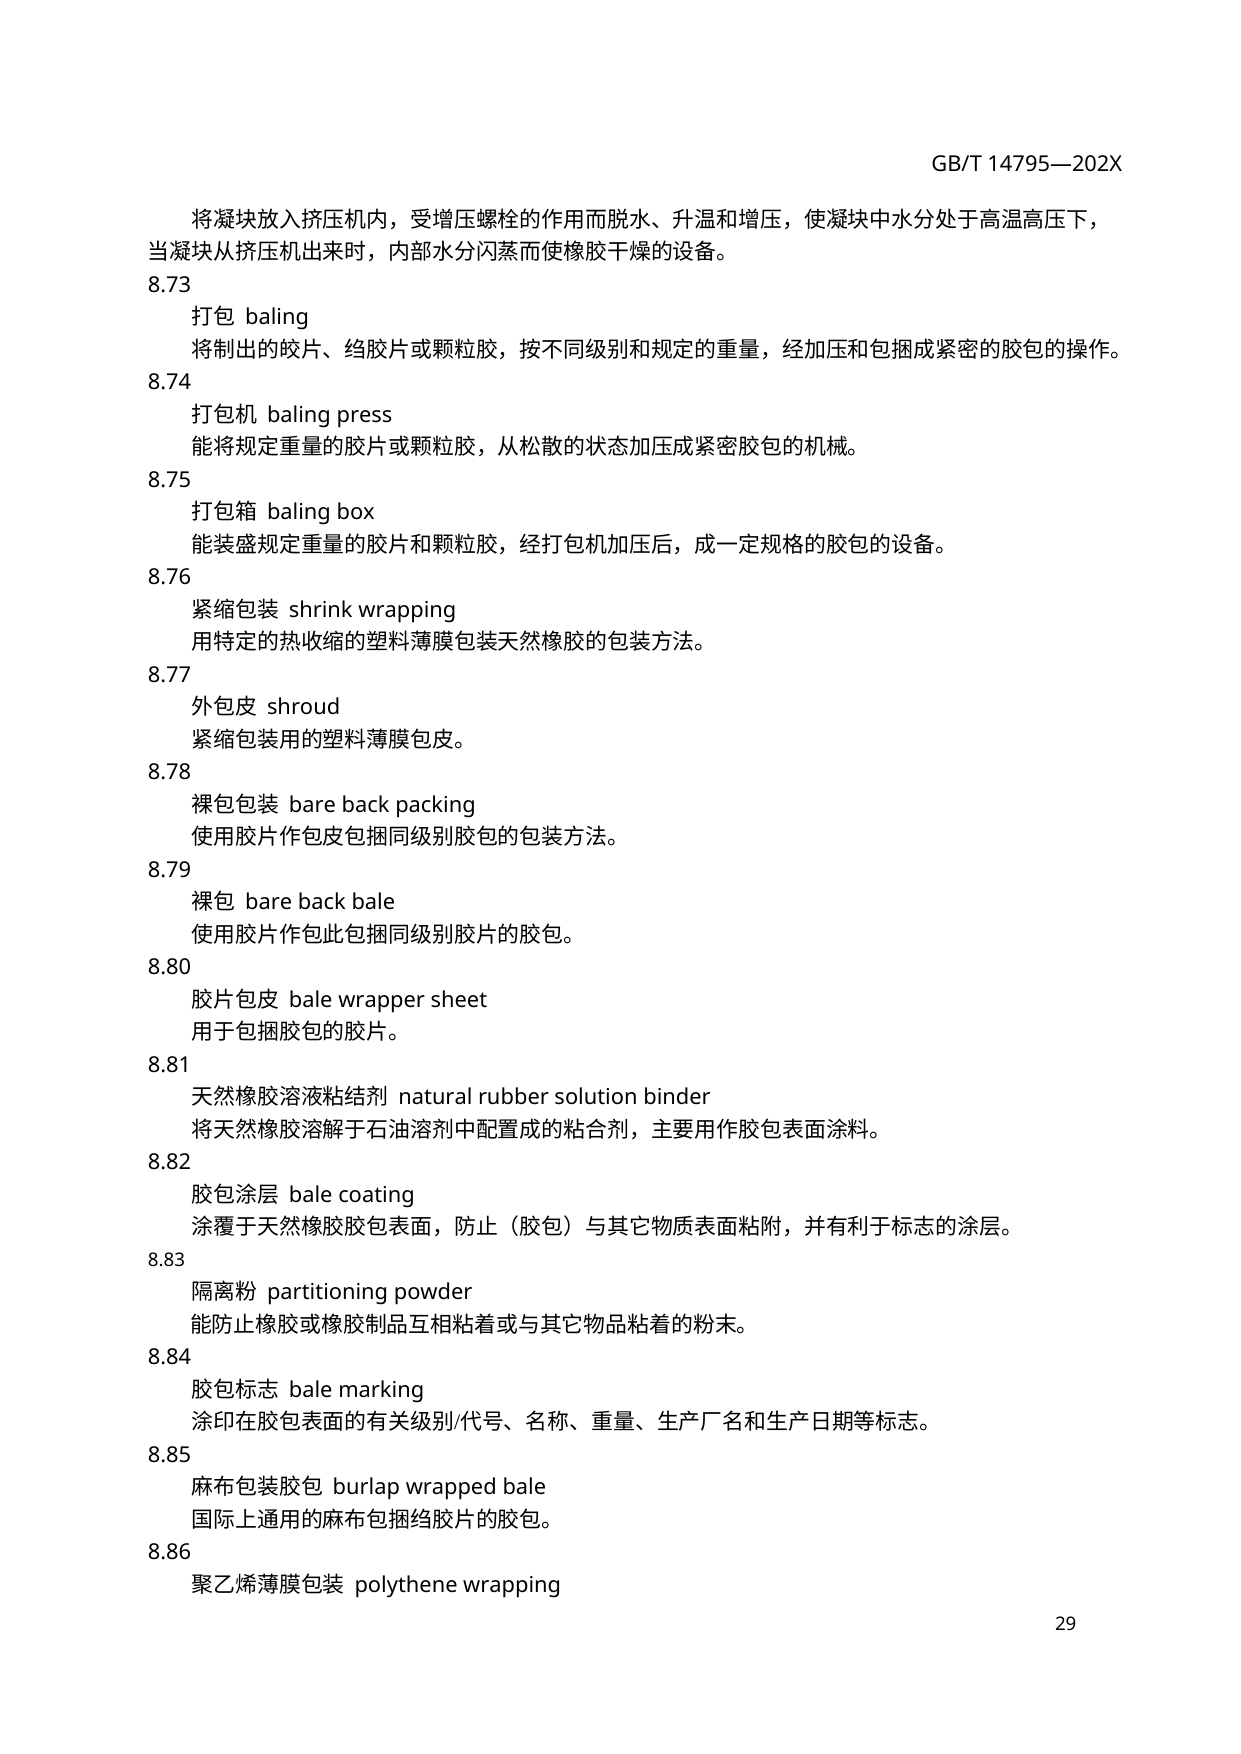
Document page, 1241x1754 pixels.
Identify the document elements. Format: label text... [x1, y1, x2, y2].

text 聚乙烯薄膜包装 polythene wrapping [148, 1534, 1122, 1599]
text 将凝块放入挤压机内，受增压螺栓的作用而脱水、升温和增压，使凝块中水分处于高温高压下，当凝块从挤压机出来时，内部水分闪蒸而使橡胶干燥的设备。 [148, 201, 1122, 266]
text 隔离粉 partitioning powder [148, 1241, 1122, 1306]
text 涂覆于天然橡胶胶包表面，防止（胶包）与其它物质表面粘附，并有利于标志的涂层。 [148, 1209, 1122, 1241]
text 裸包包装 bare back packing [148, 754, 1122, 819]
text 涂印在胶包表面的有关级别/代号、名称、重量、生产厂名和生产日期等标志。 [148, 1404, 1122, 1436]
text 天然橡胶溶液粘结剂 natural rubber solution binder [148, 1046, 1122, 1111]
text 打包箱 baling box [148, 461, 1122, 526]
text 能将规定重量的胶片或颗粒胶，从松散的状态加压成紧密胶包的机械。 [148, 429, 1122, 461]
text 紧缩包装 shrink wrapping [148, 559, 1122, 624]
text 裸包 bare back bale [148, 851, 1122, 916]
text 胶片包皮 bale wrapper sheet [148, 949, 1122, 1014]
text 麻布包装胶包 burlap wrapped bale [148, 1436, 1122, 1501]
text 用特定的热收缩的塑料薄膜包装天然橡胶的包装方法。 [148, 624, 1122, 656]
text 使用胶片作包此包捆同级别胶片的胶包。 [148, 916, 1122, 949]
text 国际上通用的麻布包捆绉胶片的胶包。 [148, 1501, 1122, 1534]
text 胶包标志 bale marking [148, 1339, 1122, 1404]
text 能防止橡胶或橡胶制品互相粘着或与其它物品粘着的粉末。 [148, 1306, 1122, 1339]
text 打包机 baling press [148, 364, 1122, 429]
text 胶包涂层 bale coating [148, 1144, 1122, 1209]
text 能装盛规定重量的胶片和颗粒胶，经打包机加压后，成一定规格的胶包的设备。 [148, 526, 1122, 559]
text 用于包捆胶包的胶片。 [148, 1014, 1122, 1046]
text 将天然橡胶溶解于石油溶剂中配置成的粘合剂，主要用作胶包表面涂料。 [148, 1111, 1122, 1144]
text 外包皮 shroud [148, 656, 1122, 721]
text 使用胶片作包皮包捆同级别胶包的包装方法。 [148, 819, 1122, 851]
text 打包 baling [148, 266, 1122, 331]
text 将制出的皎片、绉胶片或颗粒胶，按不同级别和规定的重量，经加压和包捆成紧密的胶包的操作。 [148, 331, 1122, 364]
text 紧缩包装用的塑料薄膜包皮。 [148, 721, 1122, 754]
